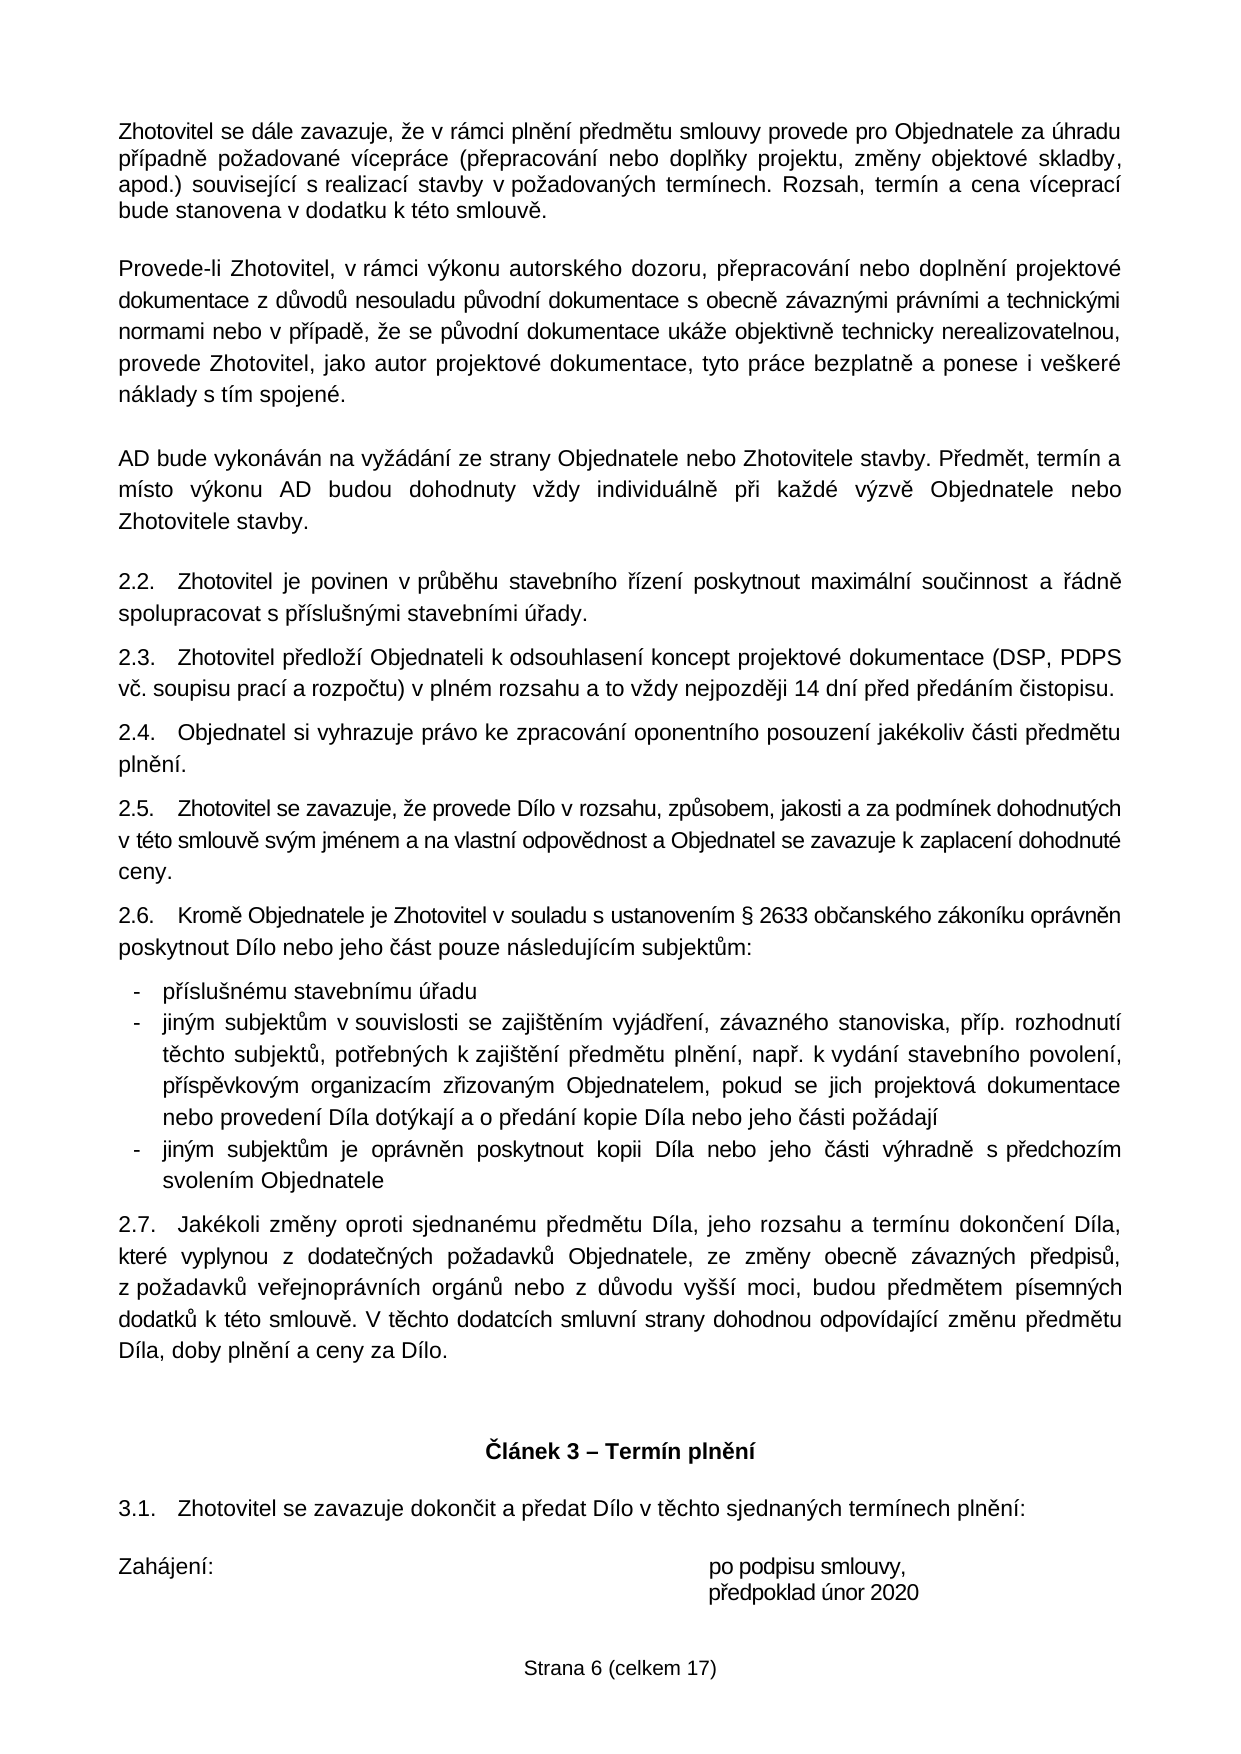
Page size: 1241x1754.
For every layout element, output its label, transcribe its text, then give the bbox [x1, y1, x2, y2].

text předpoklad únor 2020 [708, 1579, 1122, 1605]
text AD bude vykonáván na vyžádání ze strany Objednatele nebo Zhotovitele stavby. Předmět, termín a místo výkonu AD budou dohodnuty vždy individuálně při každé výzvě Objednatele nebo Zhotovitele stavby. [118, 444, 1122, 534]
list Zhotovitel předloží Objednateli k odsouhlasení koncept projektové dokumentace (DSP, PDPS vč. soupisu prací a rozpočtu) v plném rozsahu a to vždy nejpozději 14 dní před předáním čistopisu. [118, 644, 1122, 702]
list Zhotovitel je povinen v průběhu stavebního řízení poskytnout maximální součinnost a řádně spolupracovat s příslušnými stavebními úřady. [118, 568, 1122, 626]
list příslušnému stavebnímu úřadu [133, 978, 1122, 1004]
list jiným subjektům je oprávněn poskytnout kopii Díla nebo jeho části výhradně s předchozím svolením Objednatele [133, 1136, 1122, 1193]
text Zahájení: po podpisu smlouvy, [118, 1553, 1122, 1579]
list Kromě Objednatele je Zhotovitel v souladu s ustanovením § 2633 občanského zákoníku oprávněn poskytnout Dílo nebo jeho část pouze následujícím subjektům: [118, 902, 1122, 960]
list jiným subjektům v souvislosti se zajištěním vyjádření, závazného stanoviska, příp. rozhodnutí těchto subjektů, potřebných k zajištění předmětu plnění, např. k vydání stavebního povolení, příspěvkovým organizacím zřizovaným Objednatelem, pokud se jich projektová dokumentace nebo provedení Díla dotýkají a o předání kopie Díla nebo jeho části požádají [133, 1009, 1122, 1130]
list Zhotovitel se zavazuje, že provede Dílo v rozsahu, způsobem, jakosti a za podmínek dohodnutých v této smlouvě svým jménem a na vlastní odpovědnost a Objednatel se zavazuje k zaplacení dohodnuté ceny. [118, 795, 1122, 884]
list Objednatel si vyhrazuje právo ke zpracování oponentního posouzení jakékoliv části předmětu plnění. [118, 719, 1122, 777]
list Jakékoli změny oproti sjednanému předmětu Díla, jeho rozsahu a termínu dokončení Díla, které vyplynou z dodatečných požadavků Objednatele, ze změny obecně závazných předpisů, z požadavků veřejnoprávních orgánů nebo z důvodu vyšší moci, budou předmětem písemných dodatků k této smlouvě. V těchto dodatcích smluvní strany dohodnou odpovídající změnu předmětu Díla, doby plnění a ceny za Dílo. [118, 1211, 1122, 1364]
text Provede-li Zhotovitel, v rámci výkonu autorského dozoru, přepracování nebo doplnění projektové dokumentace z důvodů nesouladu původní dokumentace s obecně závaznými právními a technickými normami nebo v případě, že se původní dokumentace ukáže objektivně technicky nerealizovatelnou, provede Zhotovitel, jako autor projektové dokumentace, tyto práce bezplatně a ponese i veškeré náklady s tím spojené. [118, 255, 1122, 408]
list Zhotovitel se zavazuje dokončit a předat Dílo v těchto sjednaných termínech plnění: [118, 1495, 1122, 1521]
text Zhotovitel se dále zavazuje, že v rámci plnění předmětu smlouvy provede pro Objednatele za úhradu případně požadované vícepráce (přepracování nebo doplňky projektu, změny objektové skladby, apod.) související s realizací stavby v požadovaných termínech. Rozsah, termín a cena víceprací bude stanovena v dodatku k této smlouvě. [118, 118, 1122, 223]
text Článek 3 – Termín plnění [118, 1438, 1122, 1464]
